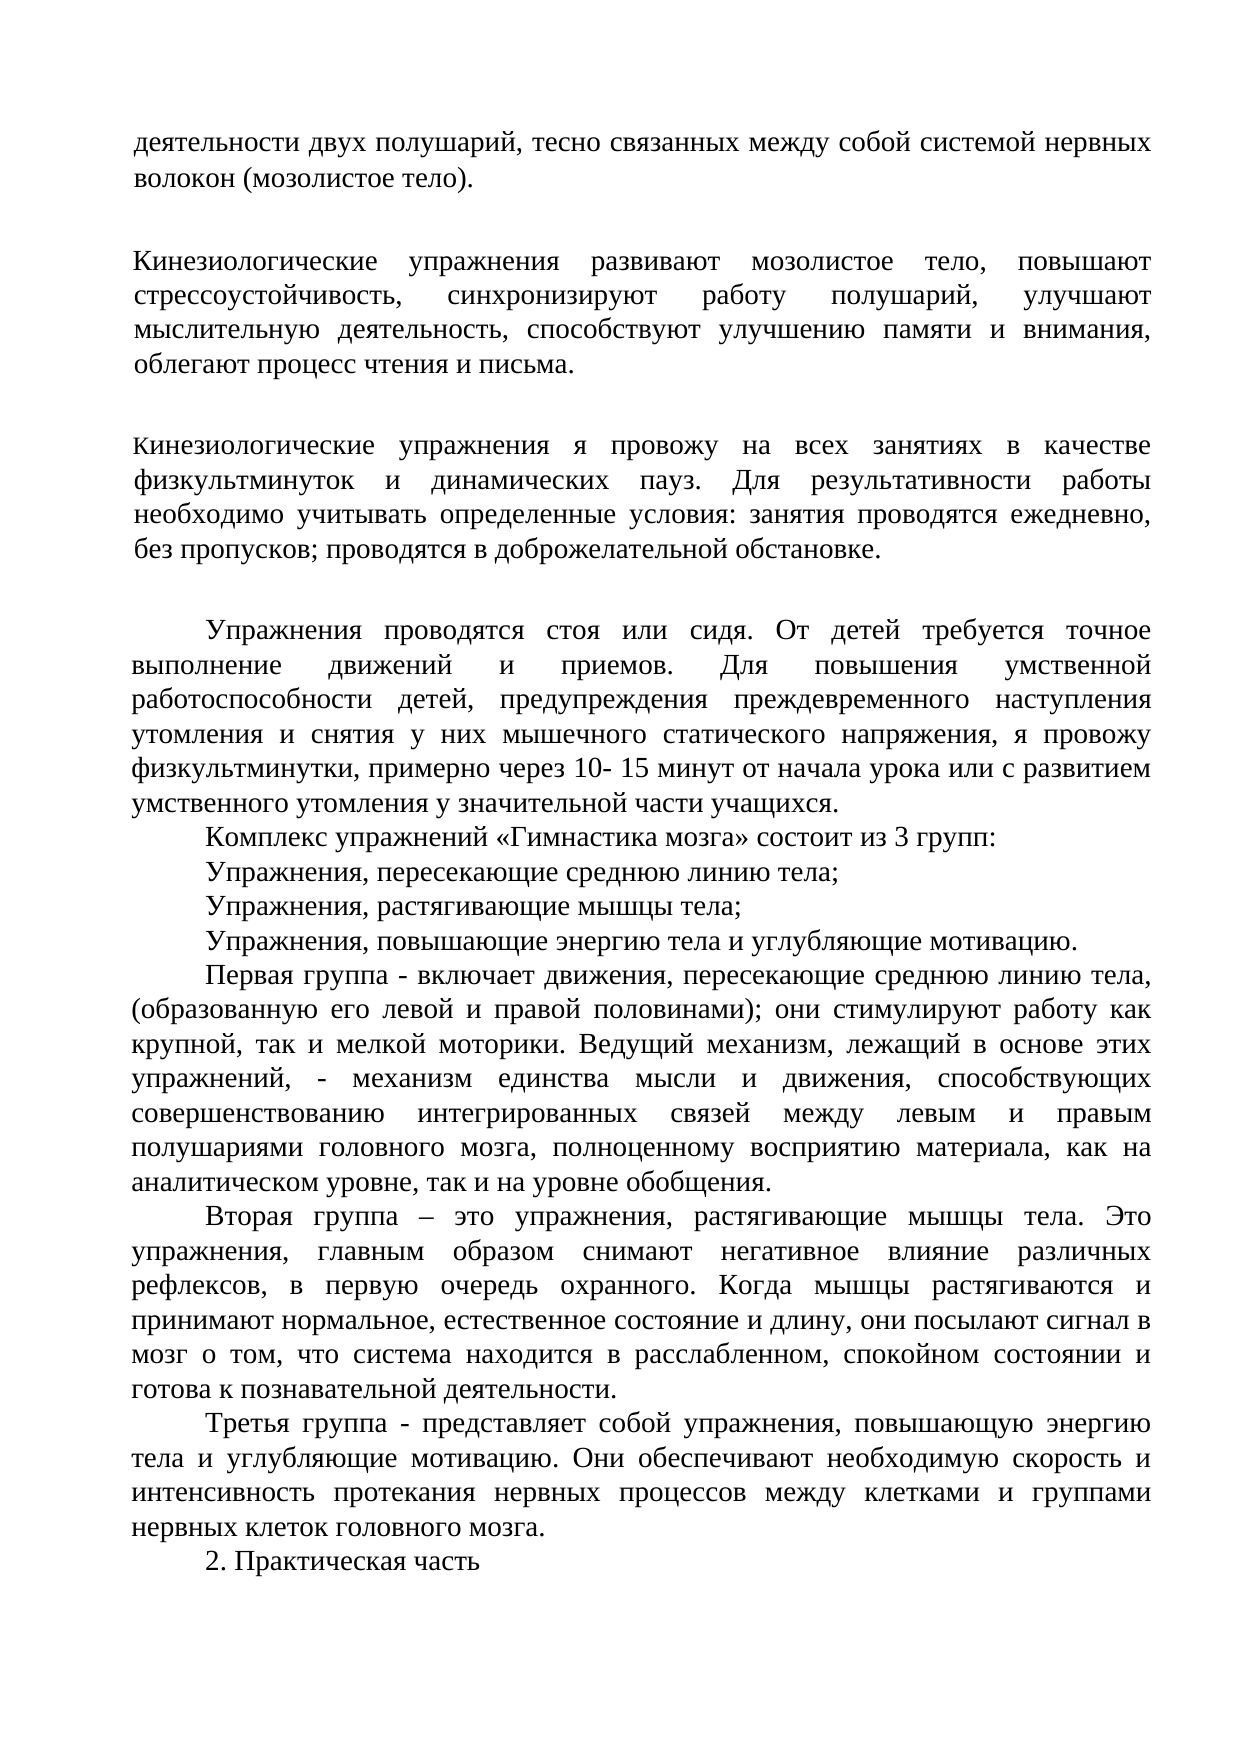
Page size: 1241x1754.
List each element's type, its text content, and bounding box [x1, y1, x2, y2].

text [132, 124, 1152, 195]
text Третья группа - представляет собой упражнения, повышающую энергию тела и углубляющие мотивацию. Они обеспечивают необходимую скорость и интенсивность протекания нервных процессов между клетками и группами нервных клеток головного мозга. [131, 1405, 1152, 1542]
text Первая группа - включает движения, пересекающие среднюю линию тела, (образованную его левой и правой половинами); они стимулируют работу как крупной, так и мелкой моторики. Ведущий механизм, лежащий в основе этих упражнений, - механизм единства мысли и движения, способствующих совершенствованию интегрированных связей между левым и правым полушариями головного мозга, полноценному восприятию материала, как на аналитическом уровне, так и на уровне обобщения. [131, 957, 1152, 1197]
text Упражнения, пересекающие среднюю линию тела; [131, 854, 1152, 887]
text Упражнения, повышающие энергию тела и углубляющие мотивацию. [131, 923, 1152, 956]
text Кинезиологические упражнения я провожу на всех занятиях в качестве физкультминуток и динамических пауз. Для результативности работы необходимо учитывать определенные условия: занятия проводятся ежедневно, без пропусков; проводятся в доброжелательной обстановке. [132, 427, 1152, 564]
text Вторая группа – это упражнения, растягивающие мышцы тела. Это упражнения, главным образом снимают негативное влияние различных рефлексов, в первую очередь охранного. Когда мышцы растягиваются и принимают нормальное, естественное состояние и длину, они посылают сигнал в мозг о том, что система находится в расслабленном, спокойном состоянии и готова к познавательной деятельности. [131, 1198, 1152, 1404]
text Упражнения проводятся стоя или сидя. От детей требуется точное выполнение движений и приемов. Для повышения умственной работоспособности детей, предупреждения преждевременного наступления утомления и снятия у них мышечного статического напряжения, я провожу физкультминутки, примерно через 10- 15 минут от начала урока или с развитием умственного утомления у значительной части учащихся. [131, 612, 1152, 818]
text Упражнения, растягивающие мышцы тела; [131, 888, 1152, 922]
text 2. Практическая часть [131, 1543, 1152, 1577]
text Кинезиологические упражнения развивают мозолистое тело, повышают стрессоустойчивость, синхронизируют работу полушарий, улучшают мыслительную деятельность, способствуют улучшению памяти и внимания, облегают процесс чтения и письма. [132, 243, 1152, 380]
text Комплекс упражнений «Гимнастика мозга» состоит из 3 групп: [131, 819, 1152, 853]
